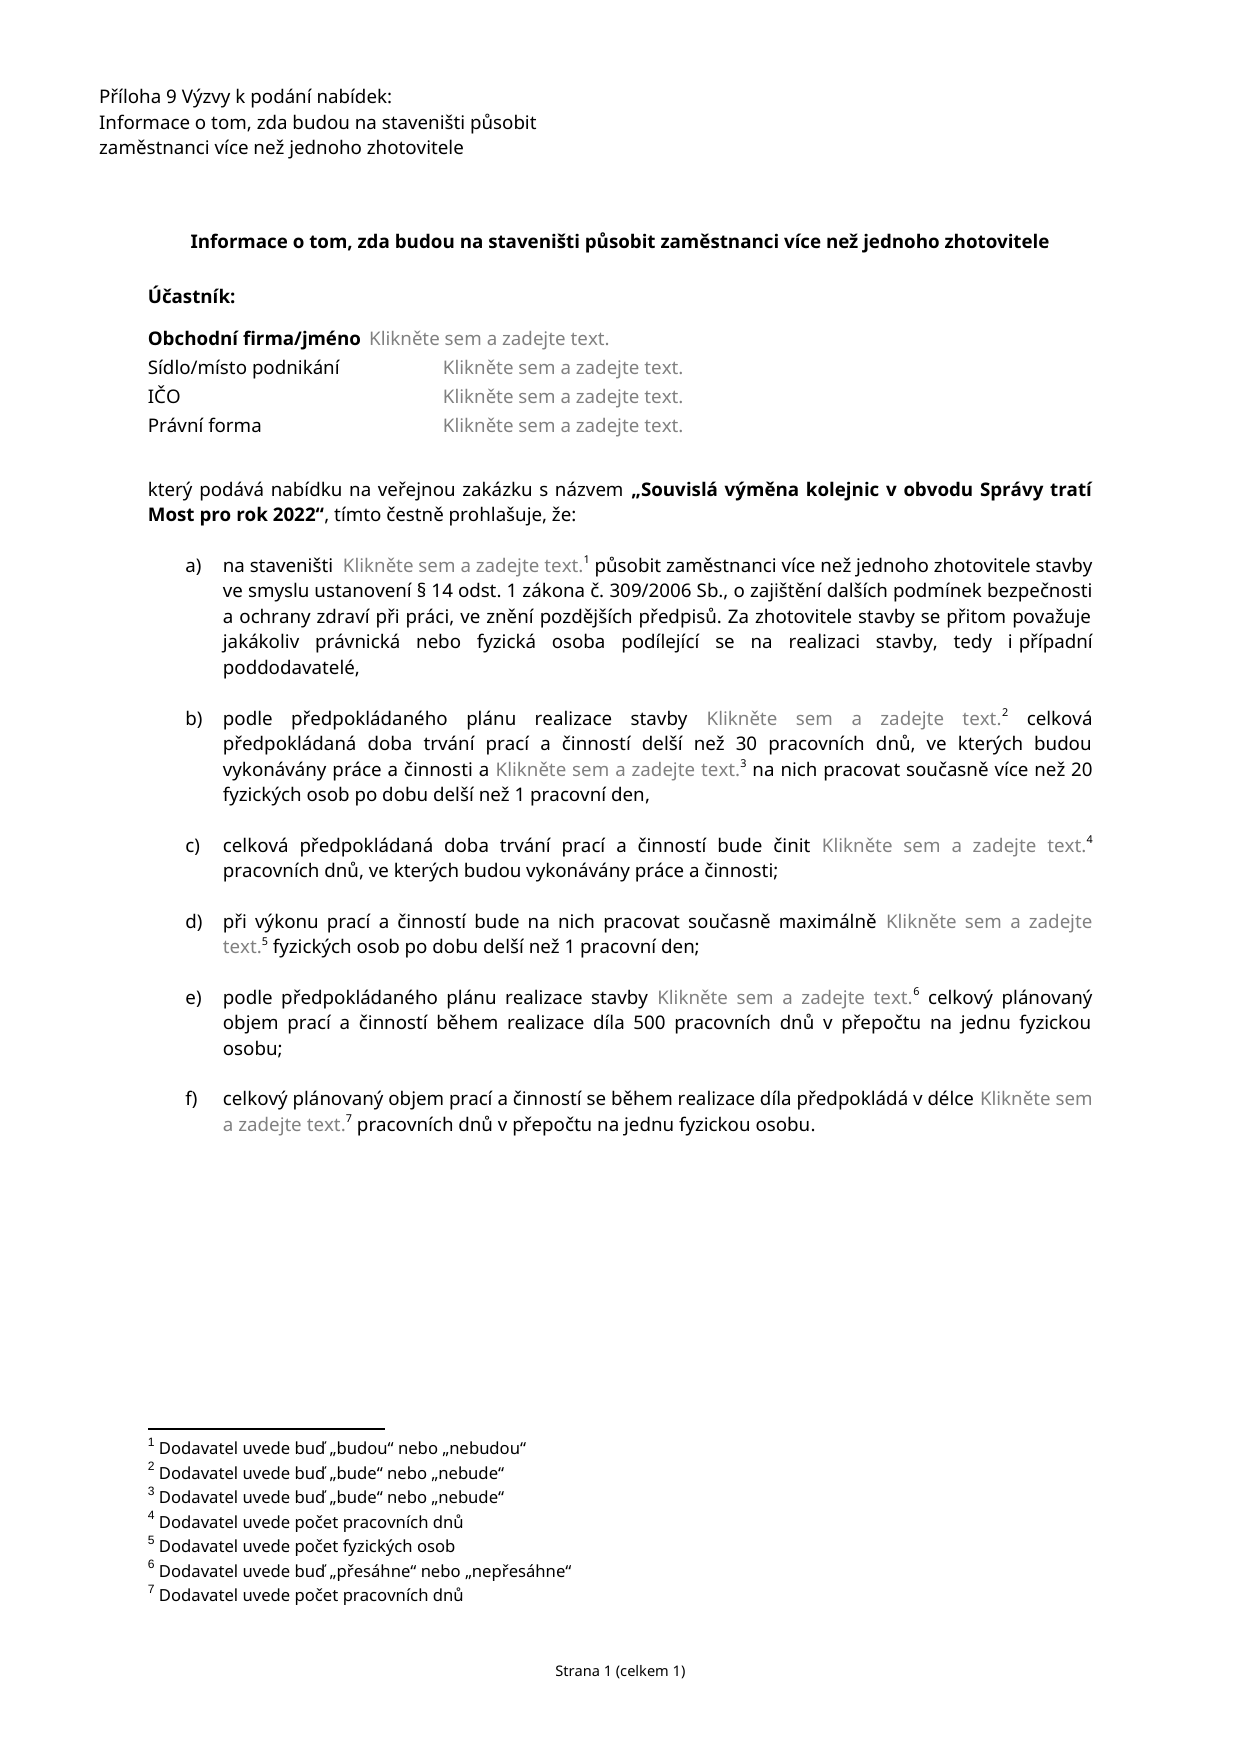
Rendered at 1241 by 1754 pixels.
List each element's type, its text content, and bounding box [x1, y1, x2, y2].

text Obchodní firma/jméno [148, 322, 1093, 351]
title Informace o tom, zda budou na staveništi působit zaměstnanci více než jednoho zhotovitele [148, 228, 1093, 254]
list při výkonu prací a činností bude na nich pracovat současně maximálně fyzických osob po dobu delší než 1 pracovní den; [185, 908, 1093, 959]
text který podává nabídku na veřejnou zakázku s názvem „Souvislá výměna kolejnic v obvodu Správy tratí Most pro rok 2022“, tímto čestně prohlašuje, že: [148, 476, 1093, 527]
list podle předpokládaného plánu realizace stavby celkový plánovaný objem prací a činností během realizace díla 500 pracovních dnů v přepočtu na jednu fyzickou osobu; [185, 984, 1093, 1061]
list na staveništi působit zaměstnanci více než jednoho zhotovitele stavby ve smyslu ustanovení § 14 odst. 1 zákona č. 309/2006 Sb., o zajištění dalších podmínek bezpečnosti a ochrany zdraví při práci, ve znění pozdějších předpisů. Za zhotovitele stavby se přitom považuje jakákoliv právnická nebo fyzická osoba podílející se na realizaci stavby, tedy i případní poddodavatelé, [185, 552, 1093, 680]
text Sídlo/místo podnikání [148, 351, 1093, 380]
text IČO [148, 380, 1093, 409]
text Účastník: [148, 279, 1093, 310]
list celkový plánovaný objem prací a činností se během realizace díla předpokládá v délce pracovních dnů v přepočtu na jednu fyzickou osobu. [185, 1086, 1093, 1137]
list podle předpokládaného plánu realizace stavby celková předpokládaná doba trvání prací a činností delší než 30 pracovních dnů, ve kterých budou vykonávány práce a činnosti a na nich pracovat současně více než 20 fyzických osob po dobu delší než 1 pracovní den, [185, 705, 1093, 807]
text Právní forma [148, 409, 1093, 438]
list celková předpokládaná doba trvání prací a činností bude činit pracovních dnů, ve kterých budou vykonávány práce a činnosti; [185, 832, 1093, 883]
